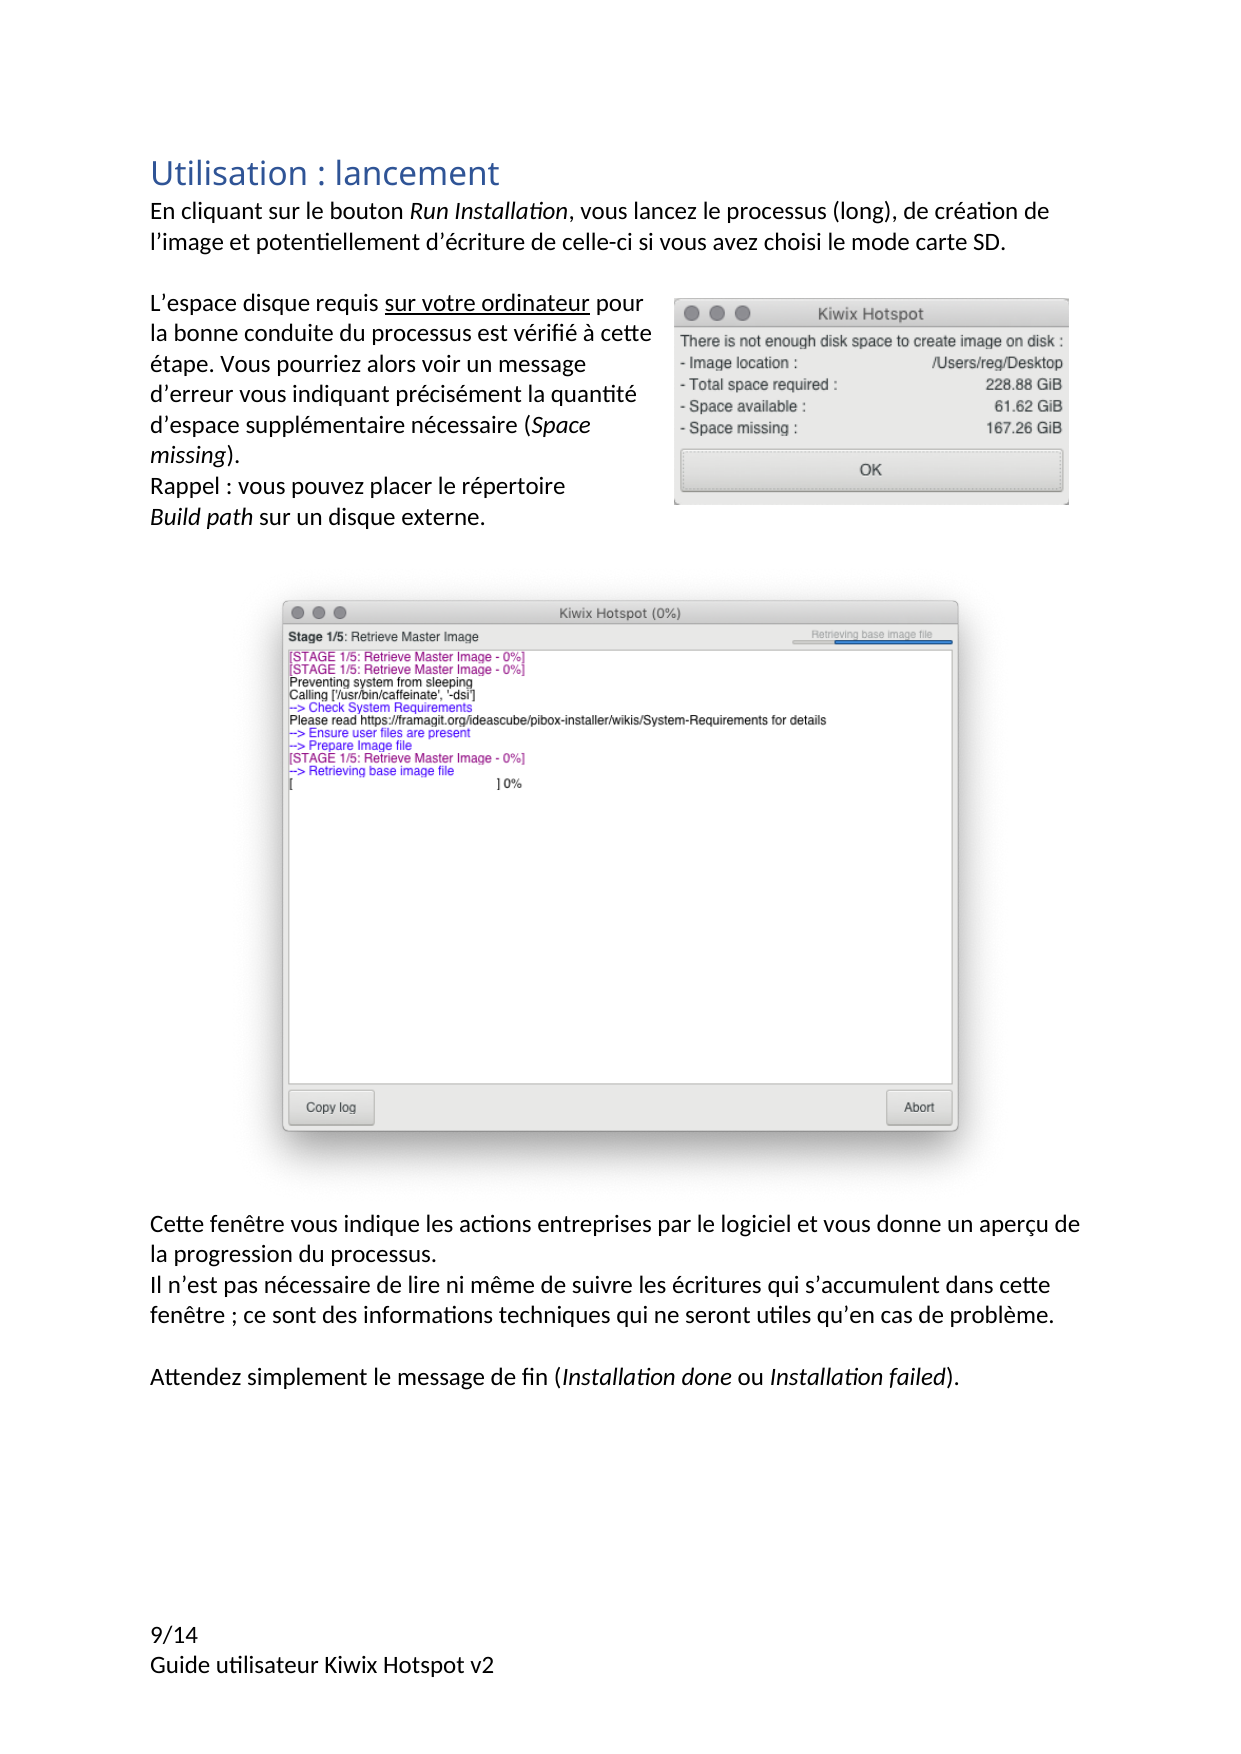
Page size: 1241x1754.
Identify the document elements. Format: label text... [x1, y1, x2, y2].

text Rappel : vous pouvez placer le répertoire Build path sur un disque externe. [150, 470, 1090, 531]
picture [224, 561, 1017, 1209]
text Attendez simplement le message de fin (Installation done ou Installation failed). [150, 1361, 1090, 1391]
text Il n’est pas nécessaire de lire ni même de suivre les écritures qui s’accumulent dans cette fenêtre ; ce sont des informations techniques qui ne seront utiles qu’en cas de problème. [150, 1269, 1090, 1330]
text En cliquant sur le bouton Run Installation, vous lancez le processus (long), de création de l’image et potentiellement d’écriture de celle-ci si vous avez choisi le mode carte SD. [150, 195, 1090, 256]
subtitle Utilisation : lancement [150, 150, 1090, 195]
picture [674, 298, 1069, 505]
text Cette fenêtre vous indique les actions entreprises par le logiciel et vous donne un aperçu de la progression du processus. [150, 1208, 1090, 1269]
